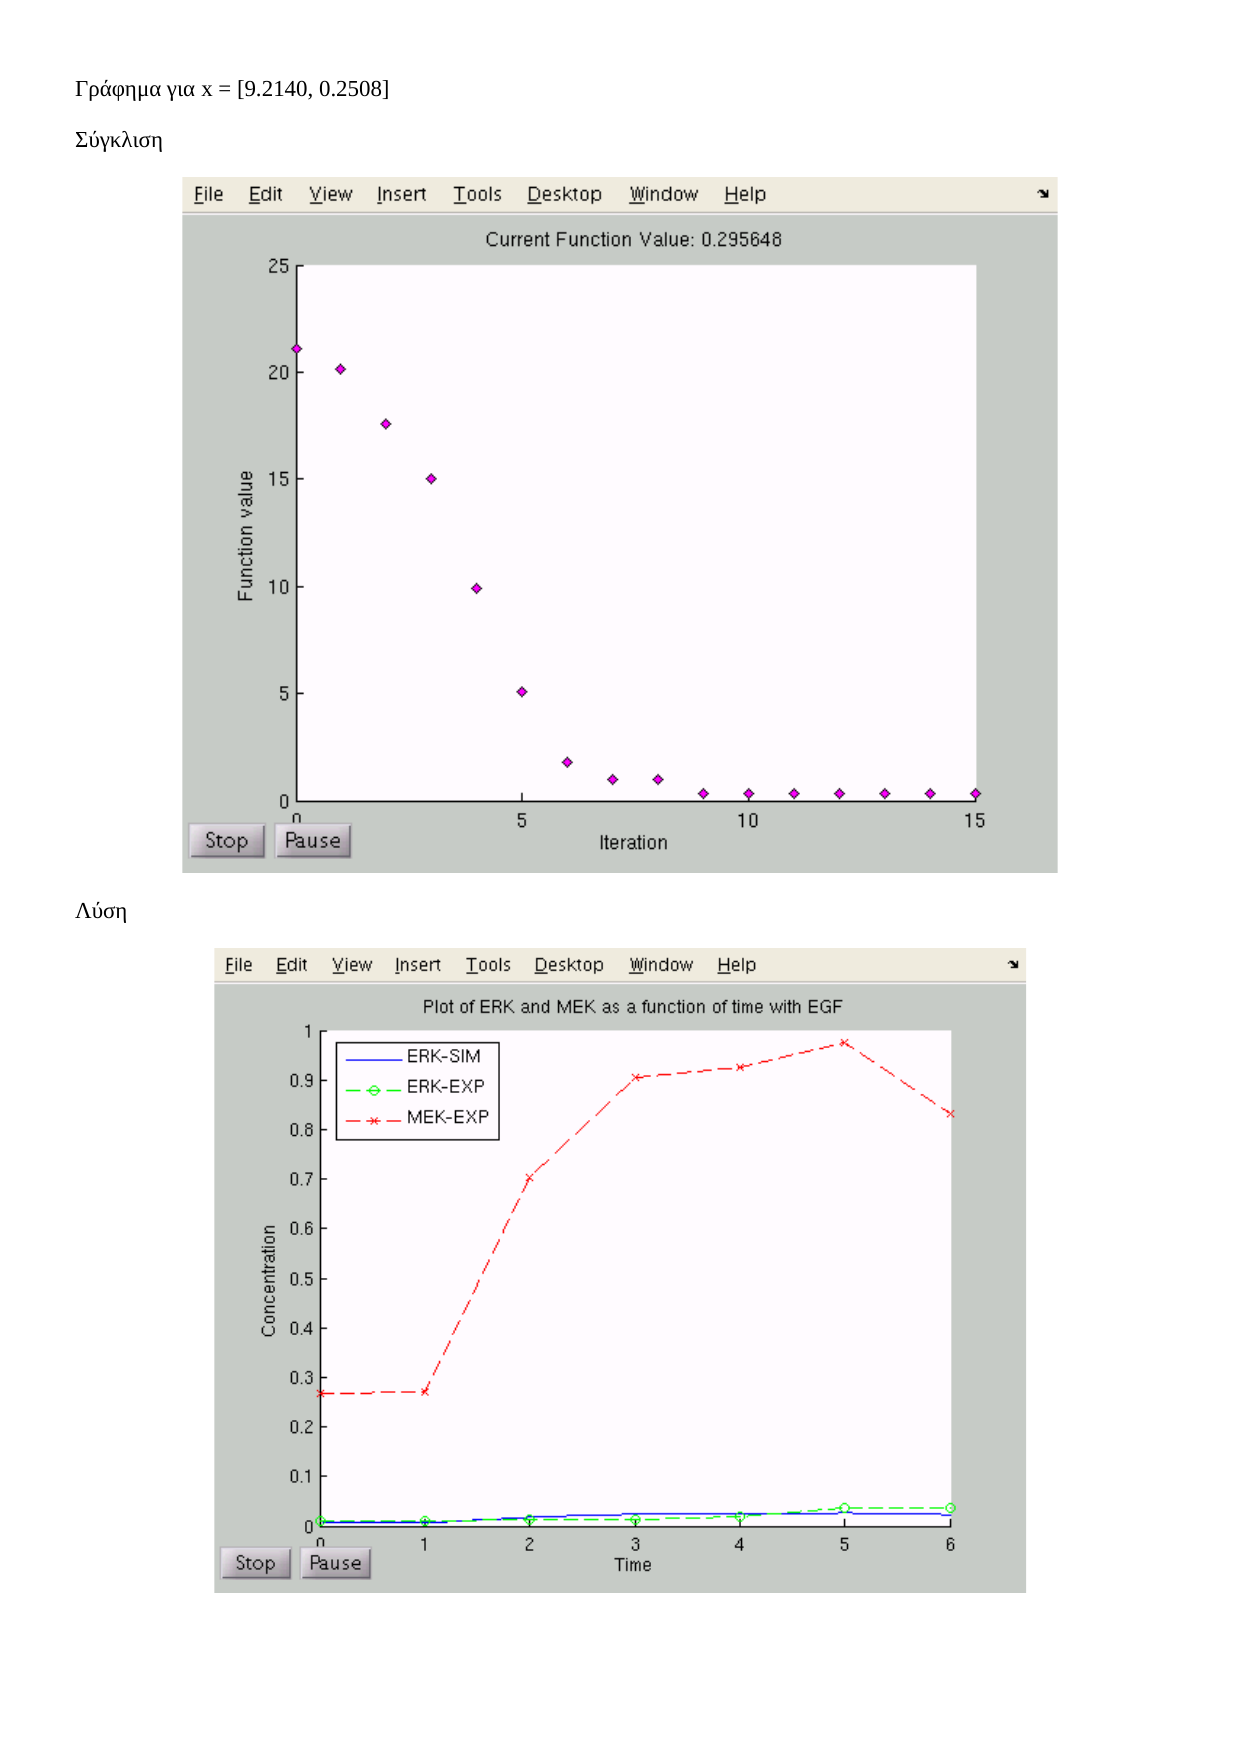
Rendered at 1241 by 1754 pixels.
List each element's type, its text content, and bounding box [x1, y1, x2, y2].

picture [182, 177, 1058, 873]
text Γράφημα για x = [9.2140, 0.2508] [75, 75, 1165, 101]
text Λύση [75, 897, 1165, 923]
text Σύγκλιση [75, 126, 1165, 152]
picture [214, 948, 1027, 1593]
